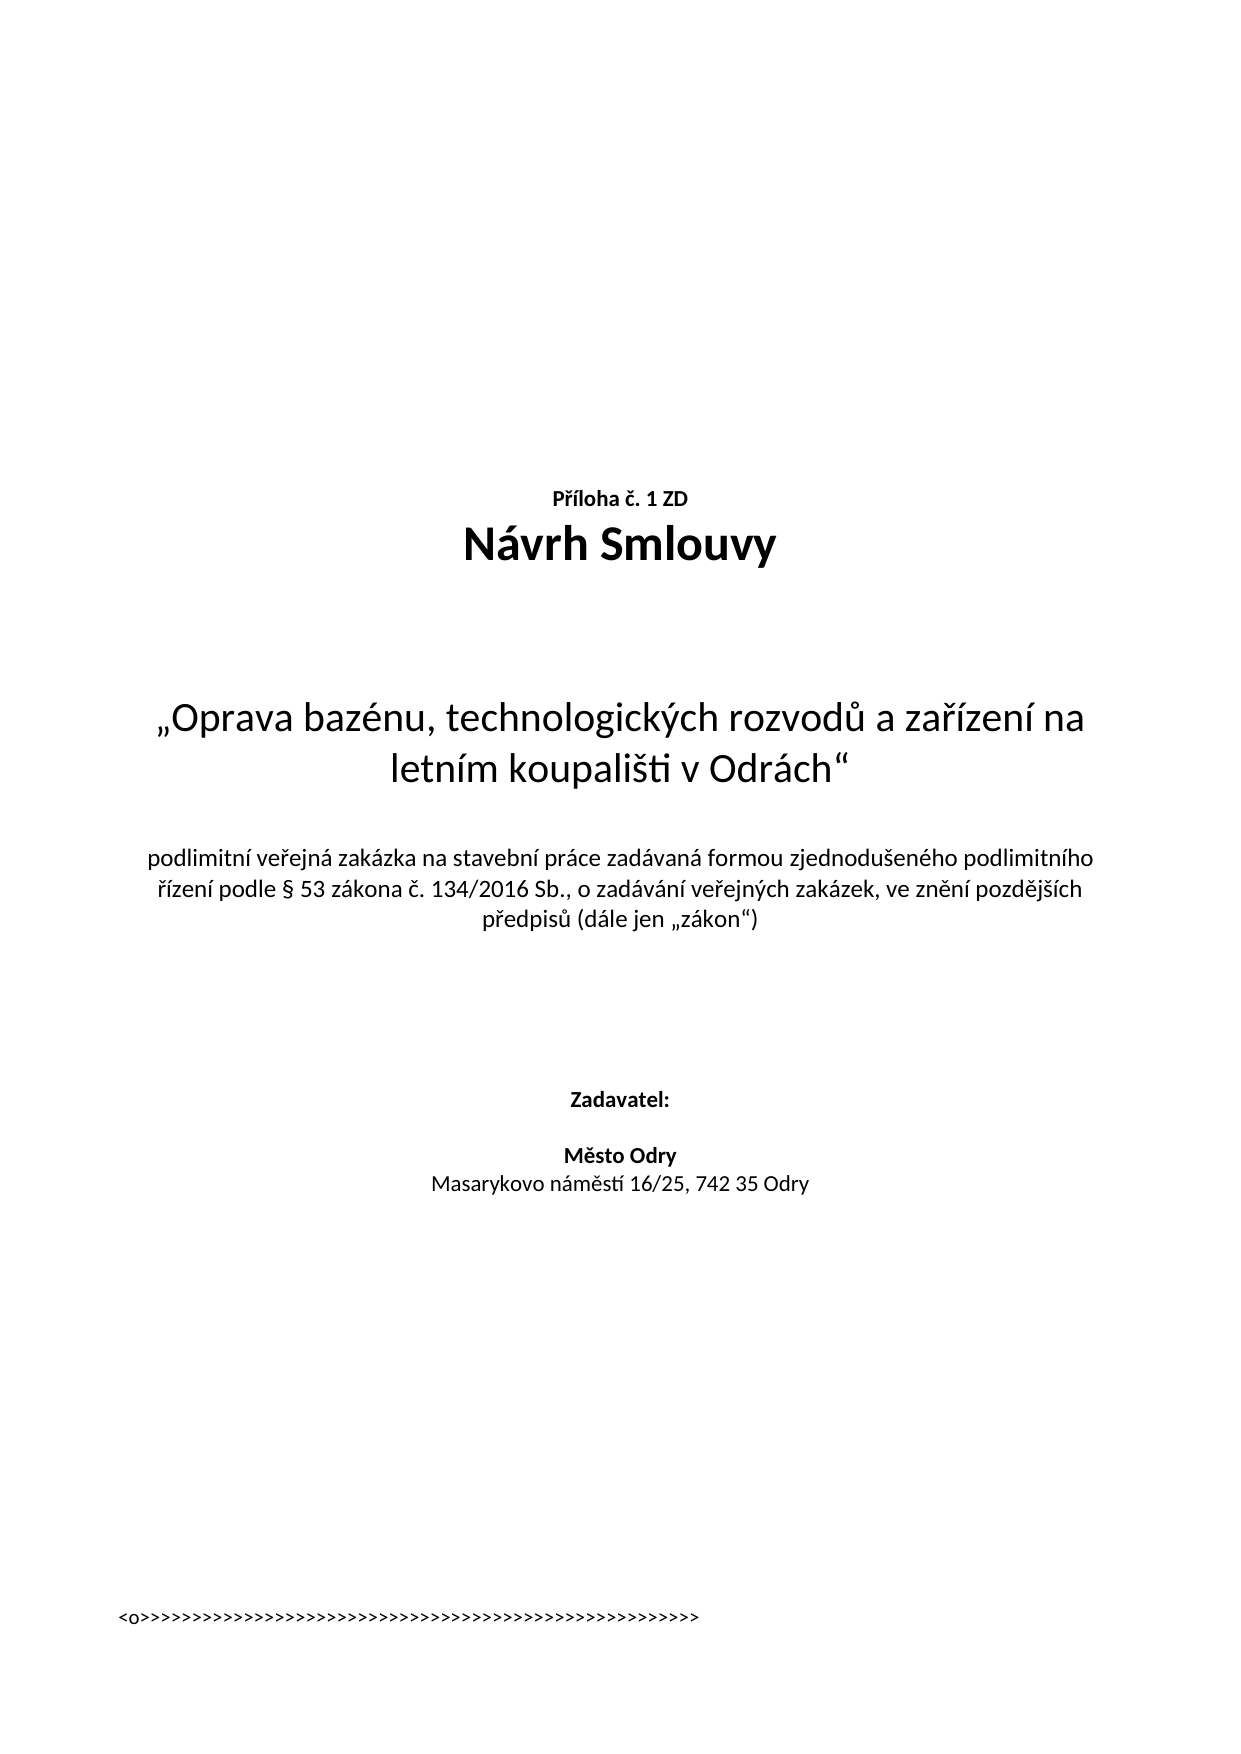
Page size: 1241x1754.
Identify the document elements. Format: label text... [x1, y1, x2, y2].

text Masarykovo náměstí 16/25, 742 35 Odry [118, 1169, 1122, 1197]
text Příloha č. 1 ZD [118, 484, 1122, 512]
text „Oprava bazénu, technologických rozvodů a zařízení na letním koupališti v Odrách“ [118, 691, 1122, 793]
text Návrh Smlouvy [118, 512, 1122, 573]
text podlimitní veřejná zakázka na stavební práce zadávaná formou zjednodušeného podlimitního řízení podle § 53 zákona č. 134/2016 Sb., o zadávání veřejných zakázek, ve znění pozdějších předpisů (dále jen „zákon“) [118, 842, 1122, 934]
text Město Odry [118, 1141, 1122, 1169]
text Zadavatel: [118, 1085, 1122, 1113]
